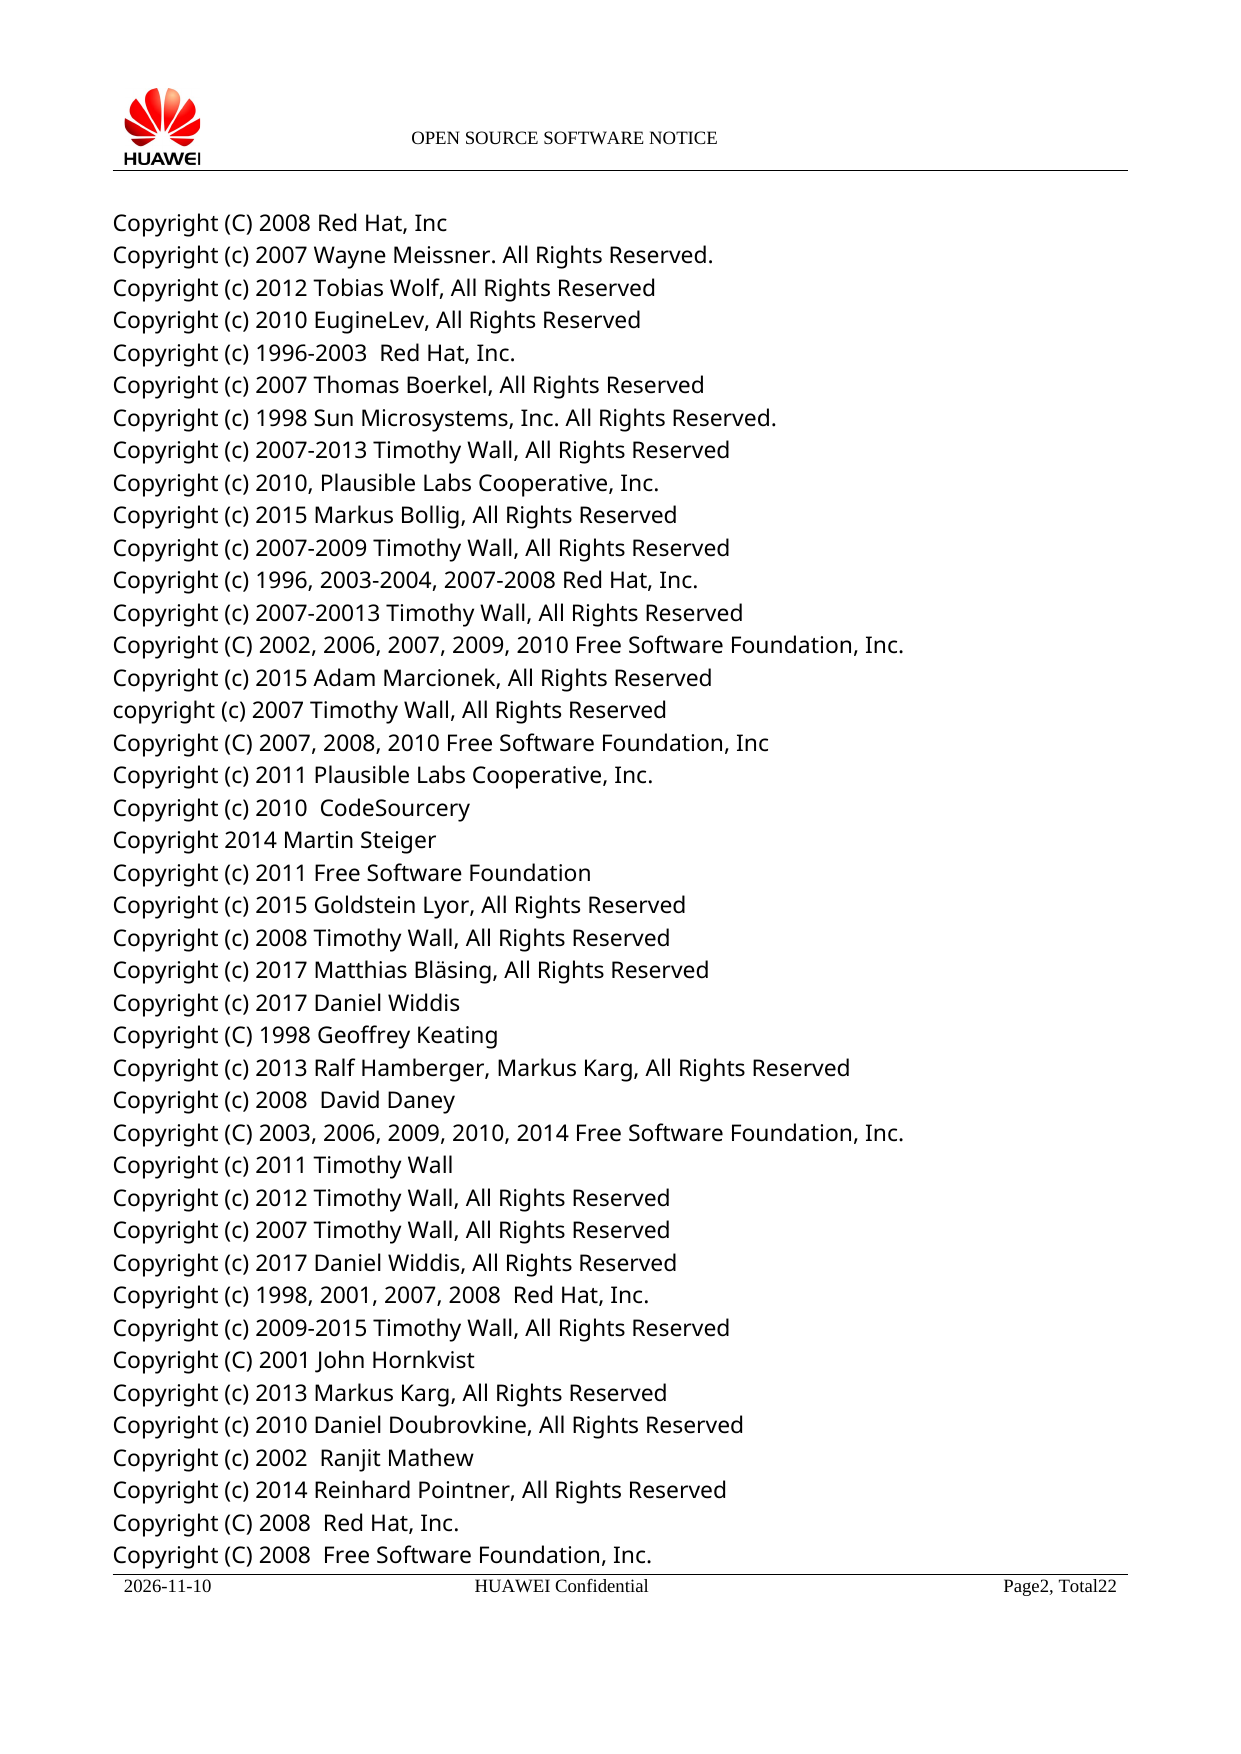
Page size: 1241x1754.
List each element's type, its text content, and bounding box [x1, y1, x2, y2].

picture [124, 88, 201, 165]
